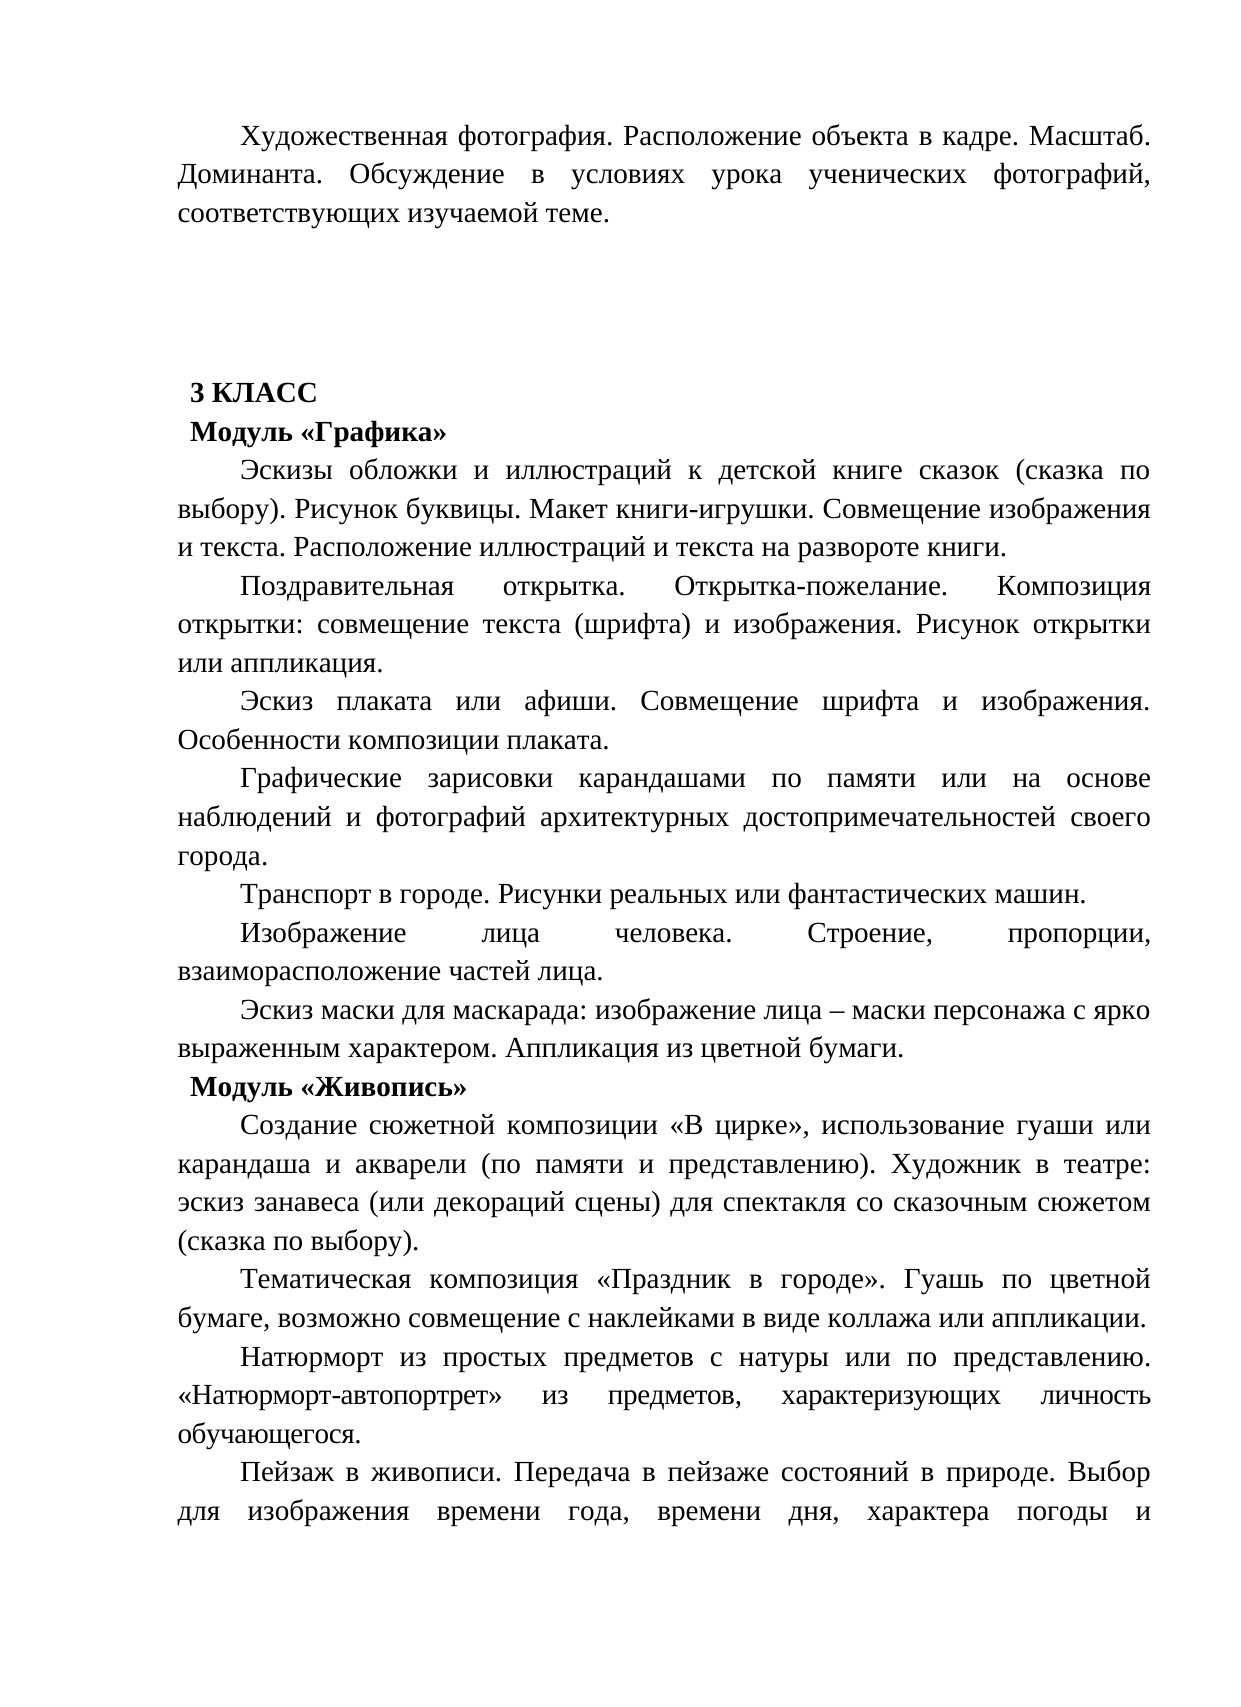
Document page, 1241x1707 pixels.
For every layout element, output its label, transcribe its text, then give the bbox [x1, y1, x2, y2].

text Графические зарисовки карандашами по памяти или на основе наблюдений и фотографий архитектурных достопримечательностей своего города. [177, 761, 1152, 871]
text Транспорт в городе. Рисунки реальных или фантастических машин. [177, 876, 1152, 910]
text Тематическая композиция «Праздник в городе». Гуашь по цветной бумаге, возможно совмещение с наклейками в виде коллажа или аппликации. [177, 1262, 1152, 1334]
text Изображение лица человека. Строение, пропорции, взаиморасположение частей лица. [177, 915, 1152, 987]
text Создание сюжетной композиции «В цирке», использование гуаши или карандаша и акварели (по памяти и представлению). Художник в театре: эскиз занавеса (или декораций сцены) для спектакля со сказочным сюжетом (сказка по выбору). [177, 1107, 1152, 1257]
text Модуль «Живопись» [190, 1069, 1152, 1102]
text Эскизы обложки и иллюстраций к детской книге сказок (сказка по выбору). Рисунок буквицы. Макет книги-игрушки. Совмещение изображения и текста. Расположение иллюстраций и текста на развороте книги. [177, 452, 1152, 563]
text Модуль «Графика» [190, 414, 1152, 447]
text Поздравительная открытка. Открытка-пожелание. Композиция открытки: совмещение текста (шрифта) и изображения. Рисунок открытки или аппликация. [177, 568, 1152, 678]
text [177, 1454, 1152, 1526]
text Художественная фотография. Расположение объекта в кадре. Масштаб. Доминанта. Обсуждение в условиях урока ученических фотографий, соответствующих изучаемой теме. [177, 118, 1152, 229]
text 3 КЛАСС [190, 375, 1152, 409]
text Эскиз маски для маскарада: изображение лица – маски персонажа с ярко выраженным характером. Аппликация из цветной бумаги. [177, 992, 1152, 1064]
text Эскиз плаката или афиши. Совмещение шрифта и изображения. Особенности композиции плаката. [177, 683, 1152, 756]
text Натюрморт из простых предметов с натуры или по представлению. «Натюрморт-автопортрет» из предметов, характеризующих личность обучающегося. [177, 1339, 1152, 1449]
